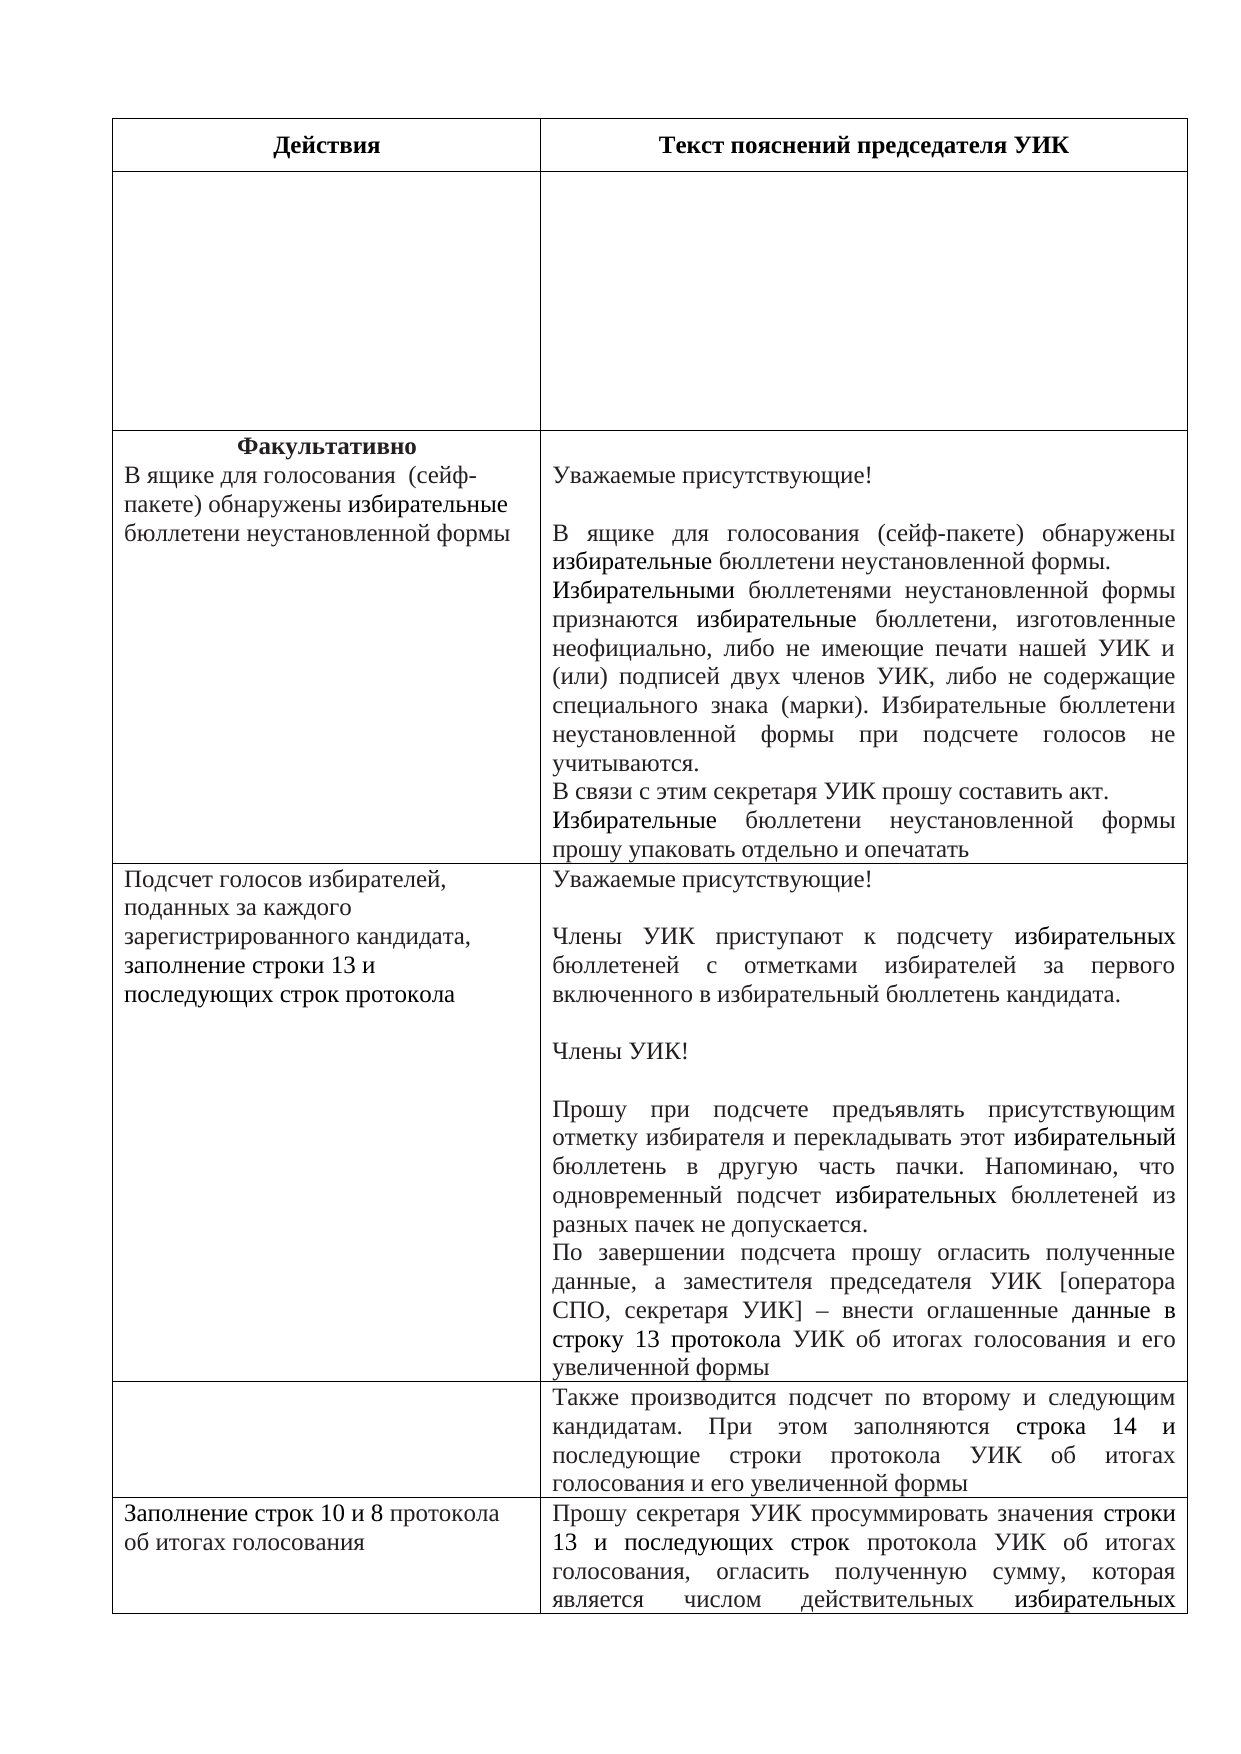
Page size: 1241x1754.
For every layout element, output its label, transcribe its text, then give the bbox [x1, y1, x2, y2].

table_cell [113, 1498, 540, 1613]
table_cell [541, 1498, 1187, 1613]
table_header Действия [113, 119, 540, 171]
table_cell Также производится подсчет по второму и следующим кандидатам. При этом заполняются строка 14 и последующие строки протокола УИК об итогах голосования и его увеличенной формы [541, 1382, 1187, 1497]
table_cell Уважаемые присутствующие! В ящике для голосования (сейф-пакете) обнаружены избирательные бюллетени неустановленной формы. Избирательными бюллетенями неустановленной формы признаются избирательные бюллетени, изготовленные неофициально, либо не имеющие печати нашей УИК и (или) подписей двух членов УИК, либо не содержащие специального знака (марки). Избирательные бюллетени неустановленной формы при подсчете голосов не учитываются. В связи с этим секретаря УИК прошу составить акт. Избирательные бюллетени неустановленной формы прошу упаковать отдельно и опечатать [541, 431, 1187, 863]
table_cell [113, 172, 540, 430]
table_cell Подсчет голосов избирателей, поданных за каждого зарегистрированного кандидата, заполнение строки 13 и последующих строк протокола [113, 864, 540, 1381]
table_cell Уважаемые присутствующие! Члены УИК приступают к подсчету избирательных бюллетеней с отметками избирателей за первого включенного в избирательный бюллетень кандидата. Члены УИК! Прошу при подсчете предъявлять присутствующим отметку избирателя и перекладывать этот избирательный бюллетень в другую часть пачки. Напоминаю, что одновременный подсчет избирательных бюллетеней из разных пачек не допускается. По завершении подсчета прошу огласить полученные данные, а заместителя председателя УИК [оператора СПО, секретаря УИК] – внести оглашенные данные в строку 13 протокола УИК об итогах голосования и его увеличенной формы [541, 864, 1187, 1381]
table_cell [541, 172, 1187, 430]
table_header Текст пояснений председателя УИК [541, 119, 1187, 171]
table_cell [113, 1382, 540, 1497]
table_cell Факультативно В ящике для голосования (сейф-пакете) обнаружены избирательные бюллетени неустановленной формы [113, 431, 540, 863]
